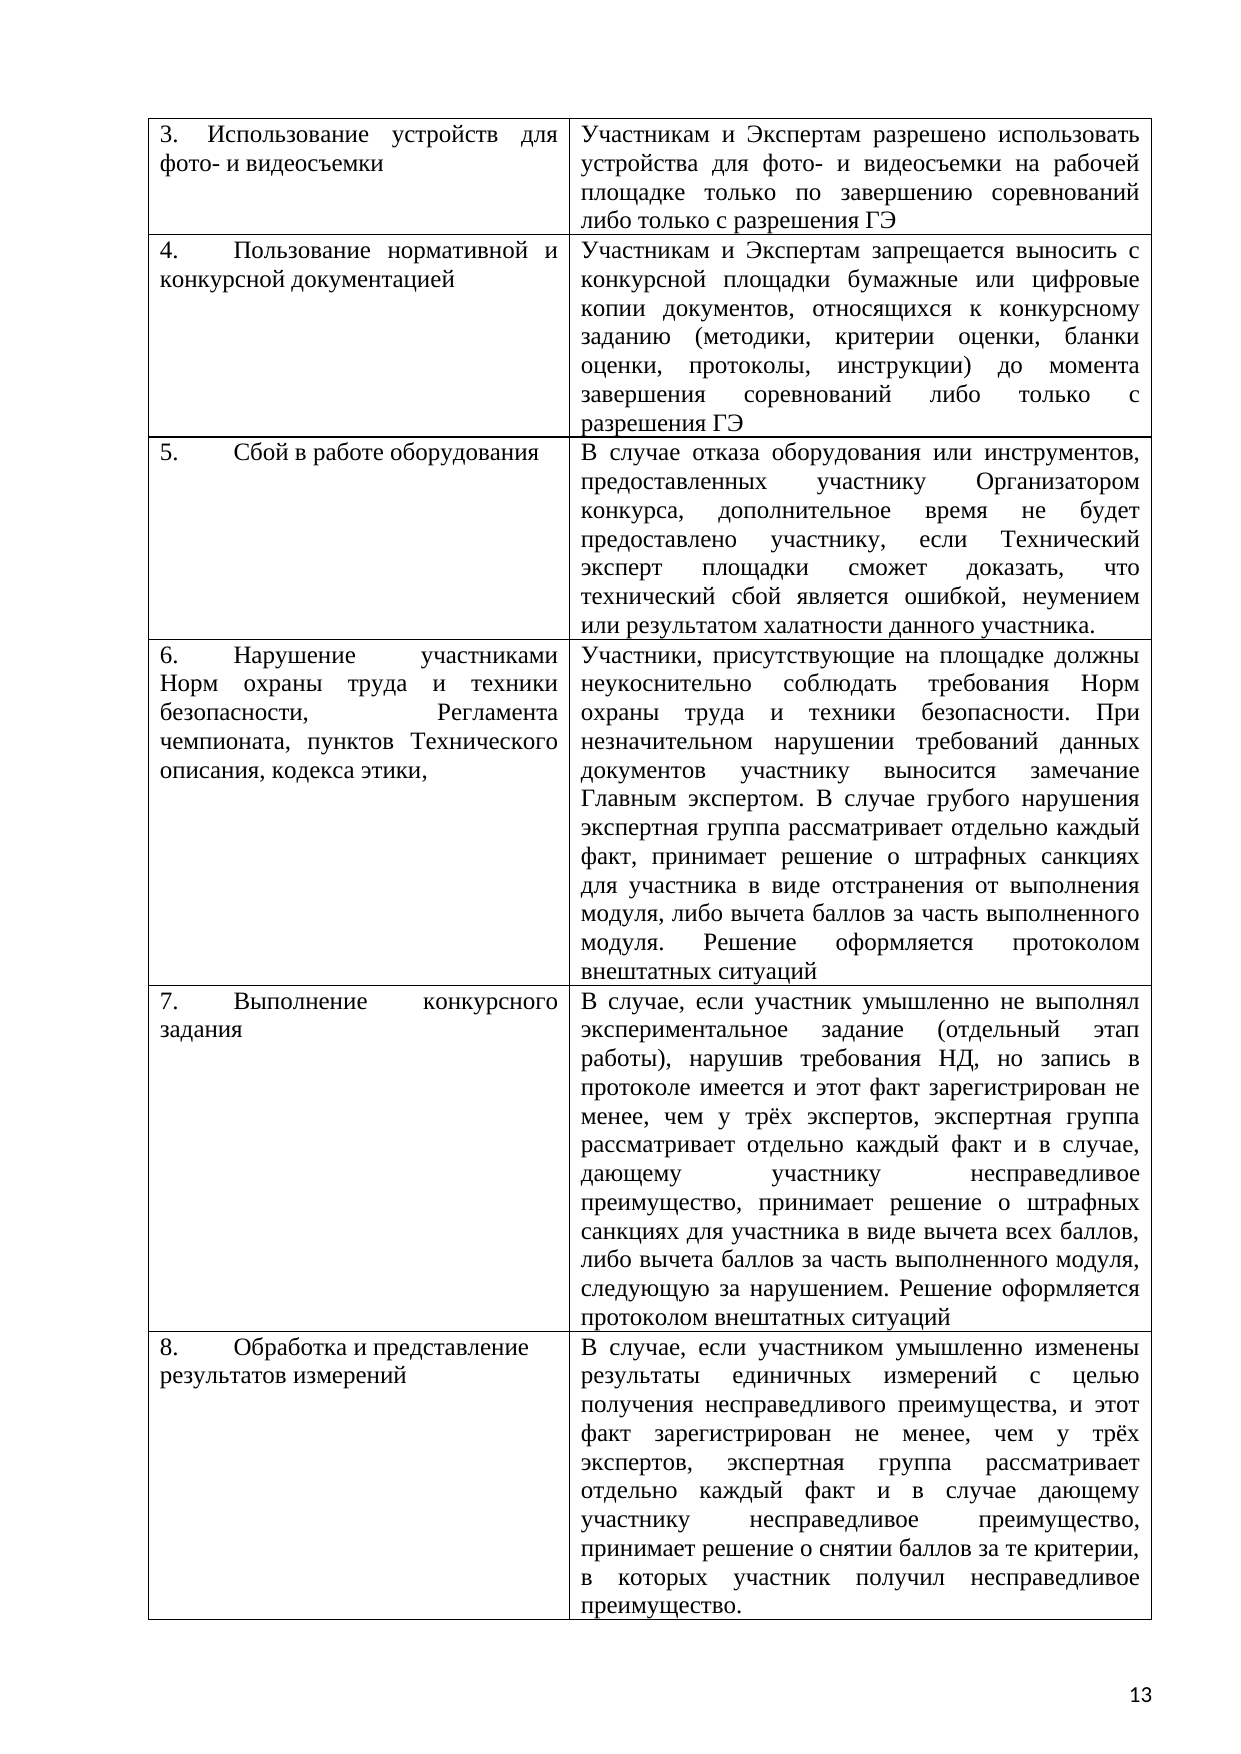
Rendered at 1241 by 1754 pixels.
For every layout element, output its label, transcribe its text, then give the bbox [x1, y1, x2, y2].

table_cell Нарушение участниками Норм охраны труда и техники безопасности, Регламента чемпионата, пунктов Технического описания, кодекса этики, [149, 640, 569, 985]
table_cell Участники, присутствующие на площадке должны неукоснительно соблюдать требования Норм охраны труда и техники безопасности. При незначительном нарушении требований данных документов участнику выносится замечание Главным экспертом. В случае грубого нарушения экспертная группа рассматривает отдельно каждый факт, принимает решение о штрафных санкциях для участника в виде отстранения от выполнения модуля, либо вычета баллов за часть выполненного модуля. Решение оформляется протоколом внештатных ситуаций [570, 640, 1151, 985]
table_cell Пользование нормативной и конкурсной документацией [149, 235, 569, 436]
table_cell Сбой в работе оборудования [149, 438, 569, 639]
table_cell В случае отказа оборудования или инструментов, предоставленных участнику Организатором конкурса, дополнительное время не будет предоставлено участнику, если Технический эксперт площадки сможет доказать, что технический сбой является ошибкой, неумением или результатом халатности данного участника. [570, 438, 1151, 639]
table_cell В случае, если участником умышленно изменены результаты единичных измерений с целью получения несправедливого преимущества, и этот факт зарегистрирован не менее, чем у трёх экспертов, экспертная группа рассматривает отдельно каждый факт и в случае дающему участнику несправедливое преимущество, принимает решение о снятии баллов за те критерии, в которых участник получил несправедливое преимущество. [570, 1332, 1151, 1619]
table_cell Участникам и Экспертам разрешено использовать устройства для фото- и видеосъемки на рабочей площадке только по завершению соревнований либо только с разрешения ГЭ [570, 119, 1151, 234]
table_cell Использование устройств для фото- и видеосъемки [149, 119, 569, 234]
table_cell Участникам и Экспертам запрещается выносить с конкурсной площадки бумажные или цифровые копии документов, относящихся к конкурсному заданию (методики, критерии оценки, бланки оценки, протоколы, инструкции) до момента завершения соревнований либо только с разрешения ГЭ [570, 235, 1151, 436]
table_cell Обработка и представление результатов измерений [149, 1332, 569, 1619]
table_cell Выполнение конкурсного задания [149, 986, 569, 1331]
table_cell В случае, если участник умышленно не выполнял экспериментальное задание (отдельный этап работы), нарушив требования НД, но запись в протоколе имеется и этот факт зарегистрирован не менее, чем у трёх экспертов, экспертная группа рассматривает отдельно каждый факт и в случае, дающему участнику несправедливое преимущество, принимает решение о штрафных санкциях для участника в виде вычета всех баллов, либо вычета баллов за часть выполненного модуля, следующую за нарушением. Решение оформляется протоколом внештатных ситуаций [570, 986, 1151, 1331]
